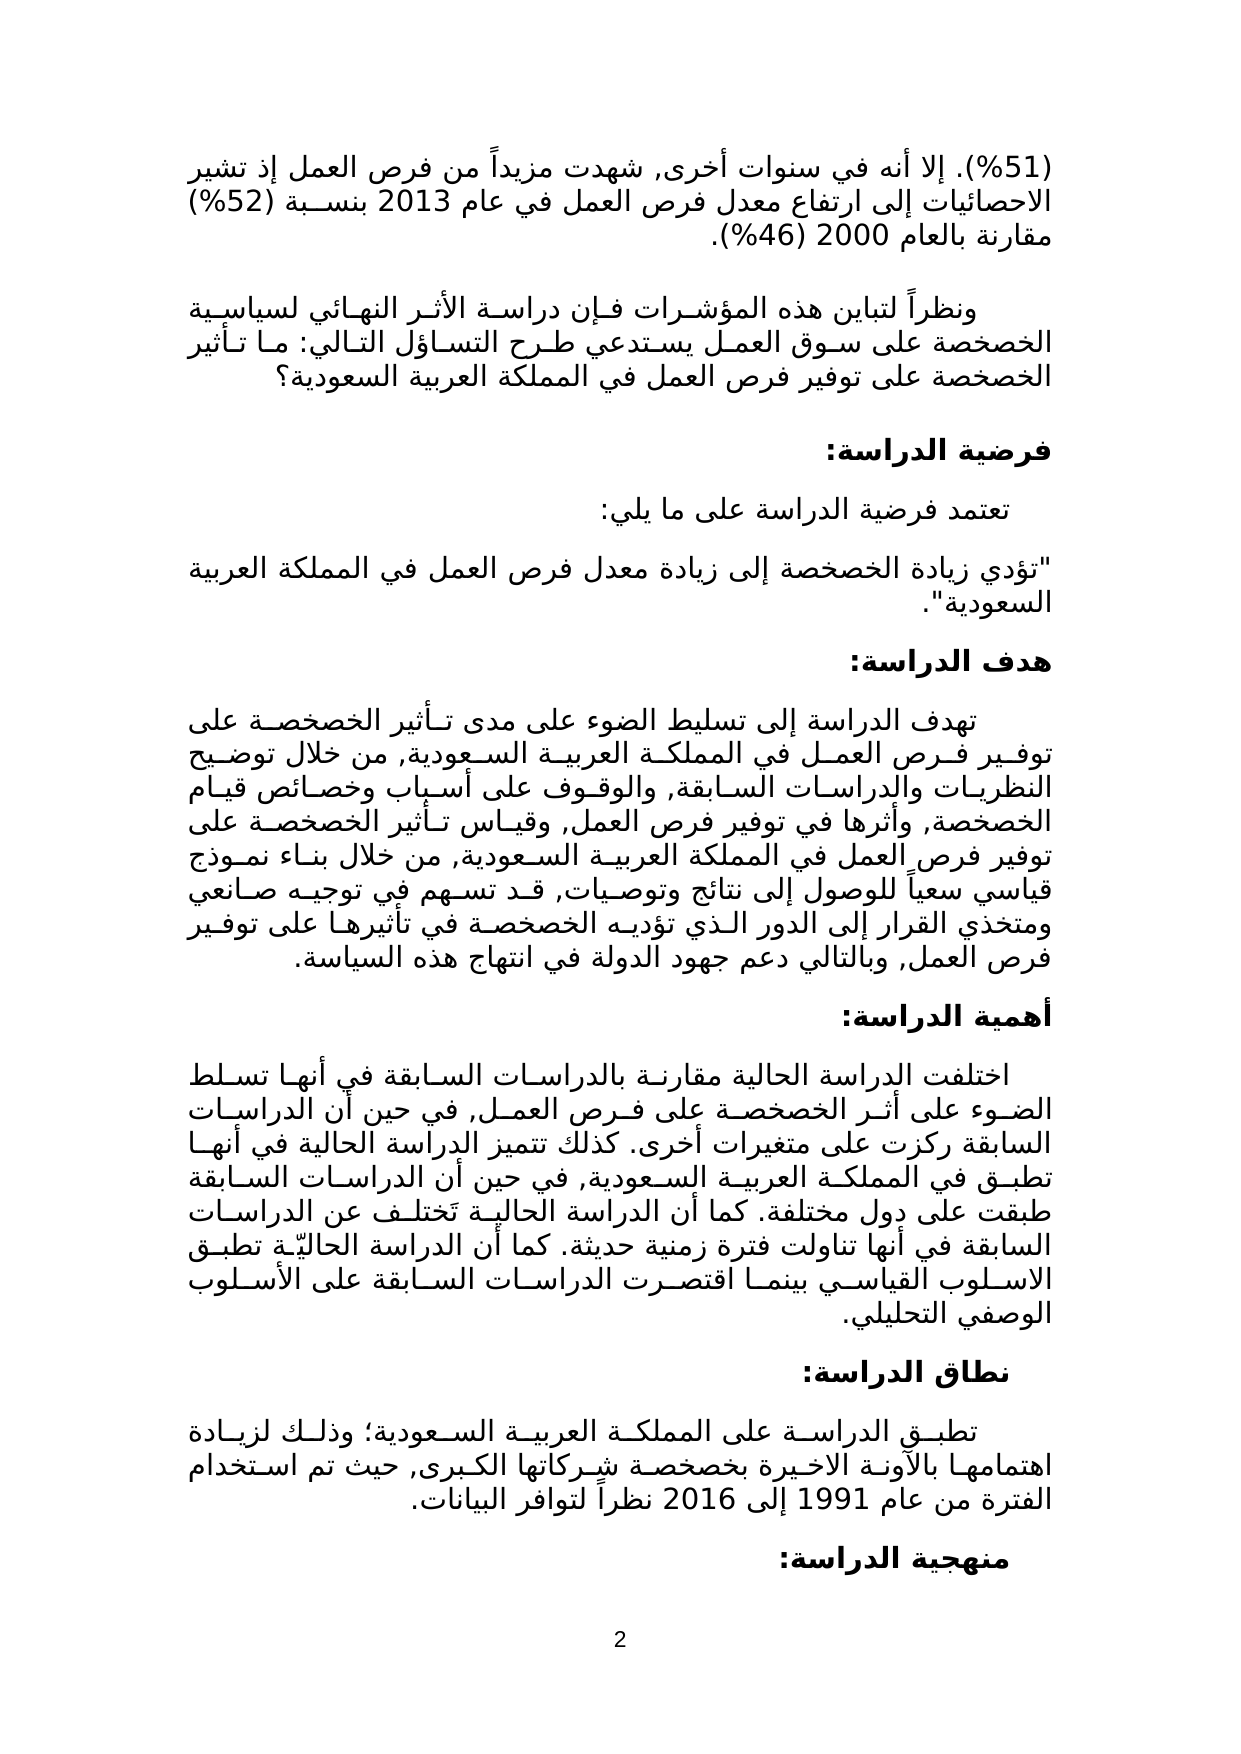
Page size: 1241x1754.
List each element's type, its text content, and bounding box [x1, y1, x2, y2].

text اختلفت الدراسة الحالية مقارنة بالدراسات السابقة في أنها تسلط الضوء على أثر الخصخصة على فرص العمل, في حين أن الدراسات السابقة ركزت على متغيرات أخرى. كذلك تتميز الدراسة الحالية في أنها تطبق في المملكة العربية السعودية, في حين أن الدراسات السابقة طبقت على دول مختلفة. كما أن الدراسة الحالية تَختلف عن الدراسات السابقة في أنها تناولت فترة زمنية حديثة. كما أن الدراسة الحاليّة تطبق الاسلوب القياسي بينما اقتصرت الدراسات السابقة على الأسلوب الوصفي التحليلي. [187, 1058, 1053, 1330]
text "تؤدي زيادة الخصخصة إلى زيادة معدل فرص العمل في المملكة العربية السعودية". [187, 551, 1053, 619]
text أهمية الدراسة: [187, 999, 1053, 1033]
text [187, 150, 1053, 252]
text ونظراً لتباين هذه المؤشرات فإن دراسة الأثر النهائي لسياسية الخصخصة على سوق العمل يستدعي طرح التساؤل التالي: ما تأثير الخصخصة على توفير فرص العمل في المملكة العربية السعودية؟ [187, 292, 1053, 393]
text تعتمد فرضية الدراسة على ما يلي: [187, 492, 1053, 526]
text منهجية الدراسة: [187, 1541, 1053, 1575]
text تطبق الدراسة على المملكة العربية السعودية؛ وذلك لزيادة اهتمامها بالآونة الاخيرة بخصخصة شركاتها الكبرى, حيث تم استخدام الفترة من عام 1991 إلى 2016 نظراً لتوافر البيانات. [187, 1414, 1053, 1516]
text نطاق الدراسة: [187, 1355, 1053, 1389]
text هدف الدراسة: [187, 644, 1053, 678]
text تهدف الدراسة إلى تسليط الضوء على مدى تأثير الخصخصة على توفير فرص العمل في المملكة العربية السعودية, من خلال توضيح النظريات والدراسات السابقة, والوقوف على أسباب وخصائص قيام الخصخصة, وأثرها في توفير فرص العمل, وقياس تأثير الخصخصة على توفير فرص العمل في المملكة العربية السعودية, من خلال بناء نموذج قياسي سعياً للوصول إلى نتائج وتوصيات, قد تسهم في توجيه صانعي ومتخذي القرار إلى الدور الذي تؤديه الخصخصة في تأثيرها على توفير فرص العمل, وبالتالي دعم جهود الدولة في انتهاج هذه السياسة. [187, 703, 1053, 974]
text فرضية الدراسة: [187, 433, 1053, 467]
